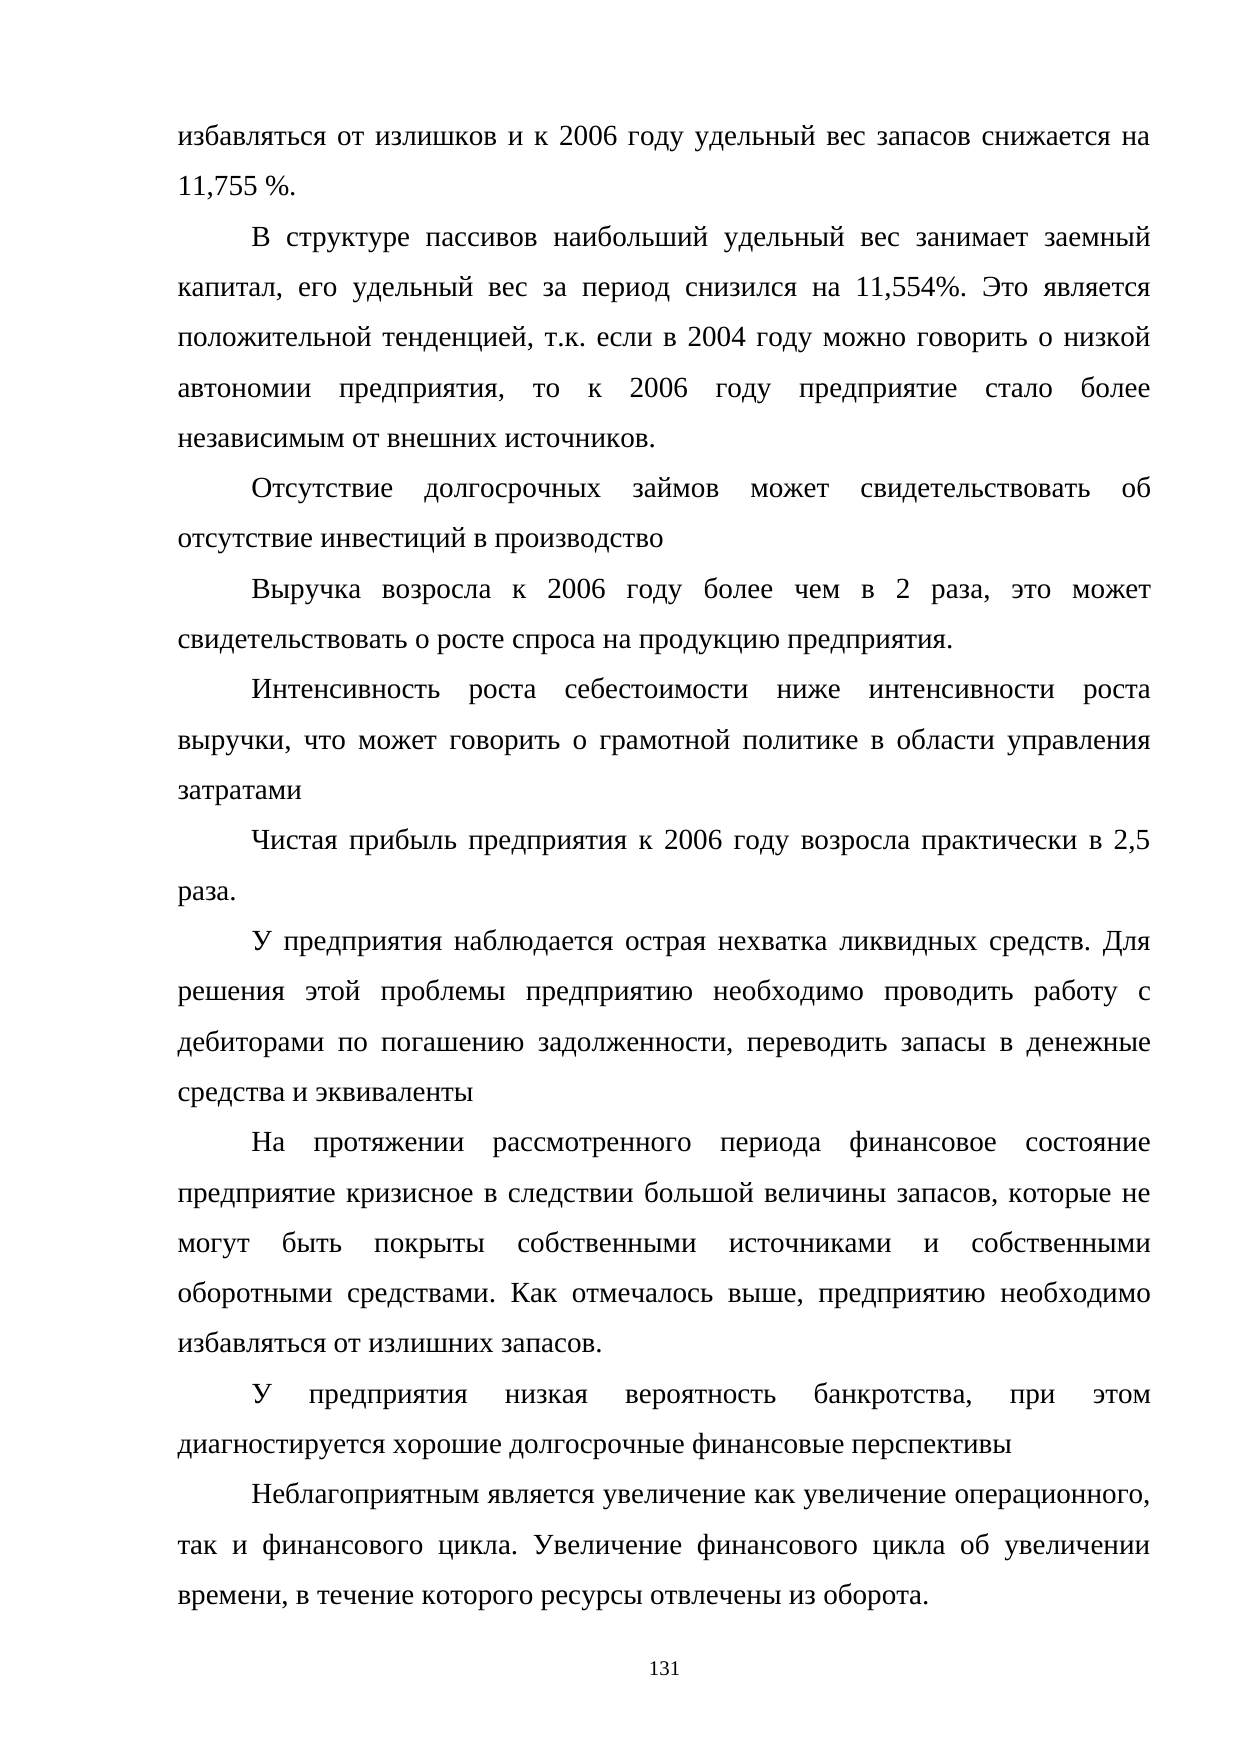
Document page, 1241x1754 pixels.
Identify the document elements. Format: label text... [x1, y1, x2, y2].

text На протяжении рассмотренного периода финансовое состояние предприятие кризисное в следствии большой величины запасов, которые не могут быть покрыты собственными источниками и собственными оборотными средствами. Как отмечалось выше, предприятию необходимо избавляться от излишних запасов. [177, 1124, 1152, 1359]
text Интенсивность роста себестоимости ниже интенсивности роста выручки, что может говорить о грамотной политике в области управления затратами [177, 672, 1152, 806]
text Выручка возросла к 2006 году более чем в 2 раза, это может свидетельствовать о росте спроса на продукцию предприятия. [177, 571, 1152, 655]
text У предприятия наблюдается острая нехватка ликвидных средств. Для решения этой проблемы предприятию необходимо проводить работу с дебиторами по погашению задолженности, переводить запасы в денежные средства и эквиваленты [177, 923, 1152, 1108]
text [177, 118, 1152, 202]
text Отсутствие долгосрочных займов может свидетельствовать об отсутствие инвестиций в производство [177, 470, 1152, 554]
text У предприятия низкая вероятность банкротства, при этом диагностируется хорошие долгосрочные финансовые перспективы [177, 1376, 1152, 1460]
text В структуре пассивов наибольший удельный вес занимает заемный капитал, его удельный вес за период снизился на 11,554%. Это является положительной тенденцией, т.к. если в 2004 году можно говорить о низкой автономии предприятия, то к 2006 году предприятие стало более независимым от внешних источников. [177, 219, 1152, 453]
text Чистая прибыль предприятия к 2006 году возросла практически в 2,5 раза. [177, 822, 1152, 906]
text Неблагоприятным является увеличение как увеличение операционного, так и финансового цикла. Увеличение финансового цикла об увеличении времени, в течение которого ресурсы отвлечены из оборота. [177, 1477, 1152, 1611]
